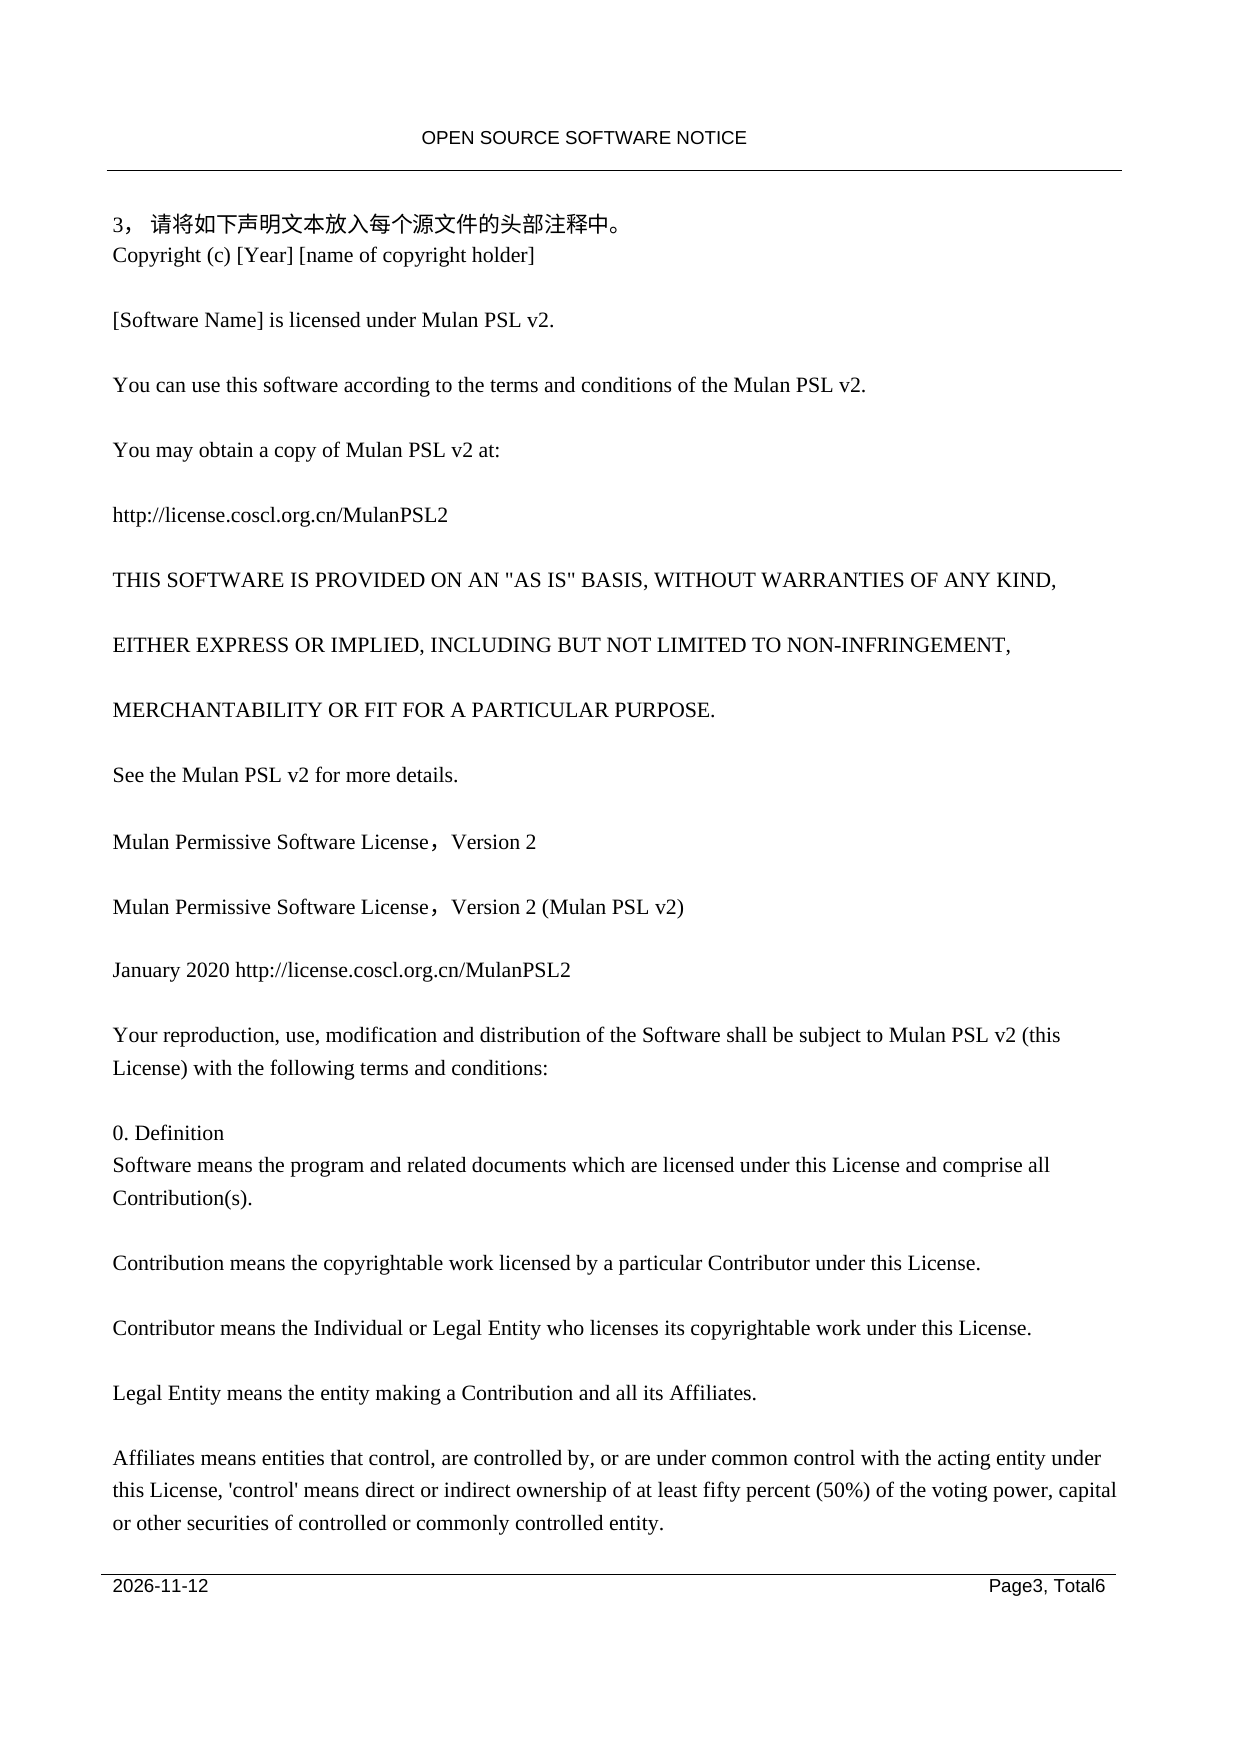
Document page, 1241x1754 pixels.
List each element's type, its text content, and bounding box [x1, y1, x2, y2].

text See the Mulan PSL v2 for more details. [112, 759, 1128, 791]
text January 2020 http://license.coscl.org.cn/MulanPSL2 [112, 954, 1128, 986]
text 3， 请将如下声明文本放入每个源文件的头部注释中。 [112, 206, 1128, 239]
text MERCHANTABILITY OR FIT FOR A PARTICULAR PURPOSE. [112, 694, 1128, 726]
text Contribution means the copyrightable work licensed by a particular Contributor under this License. [112, 1246, 1128, 1279]
text You may obtain a copy of Mulan PSL v2 at: [112, 434, 1128, 466]
text Software means the program and related documents which are licensed under this License and comprise all Contribution(s). [112, 1149, 1128, 1214]
text THIS SOFTWARE IS PROVIDED ON AN "AS IS" BASIS, WITHOUT WARRANTIES OF ANY KIND, [112, 564, 1128, 596]
text 0. Definition [112, 1116, 1128, 1149]
text Mulan Permissive Software License，Version 2 (Mulan PSL v2) [112, 889, 1128, 921]
text You can use this software according to the terms and conditions of the Mulan PSL v2. [112, 369, 1128, 401]
text Copyright (c) [Year] [name of copyright holder] [112, 239, 1128, 271]
text Affiliates means entities that control, are controlled by, or are under common control with the acting entity under this License, 'control' means direct or indirect ownership of at least fifty percent (50%) of the voting power, capital or other securities of controlled or commonly controlled entity. [112, 1441, 1128, 1539]
text Your reproduction, use, modification and distribution of the Software shall be subject to Mulan PSL v2 (this License) with the following terms and conditions: [112, 1019, 1128, 1084]
text Contributor means the Individual or Legal Entity who licenses its copyrightable work under this License. [112, 1311, 1128, 1344]
text Mulan Permissive Software License，Version 2 [112, 824, 1128, 856]
text [Software Name] is licensed under Mulan PSL v2. [112, 304, 1128, 336]
text Legal Entity means the entity making a Contribution and all its Affiliates. [112, 1376, 1128, 1409]
text EITHER EXPRESS OR IMPLIED, INCLUDING BUT NOT LIMITED TO NON-INFRINGEMENT, [112, 629, 1128, 661]
text http://license.coscl.org.cn/MulanPSL2 [112, 499, 1128, 531]
